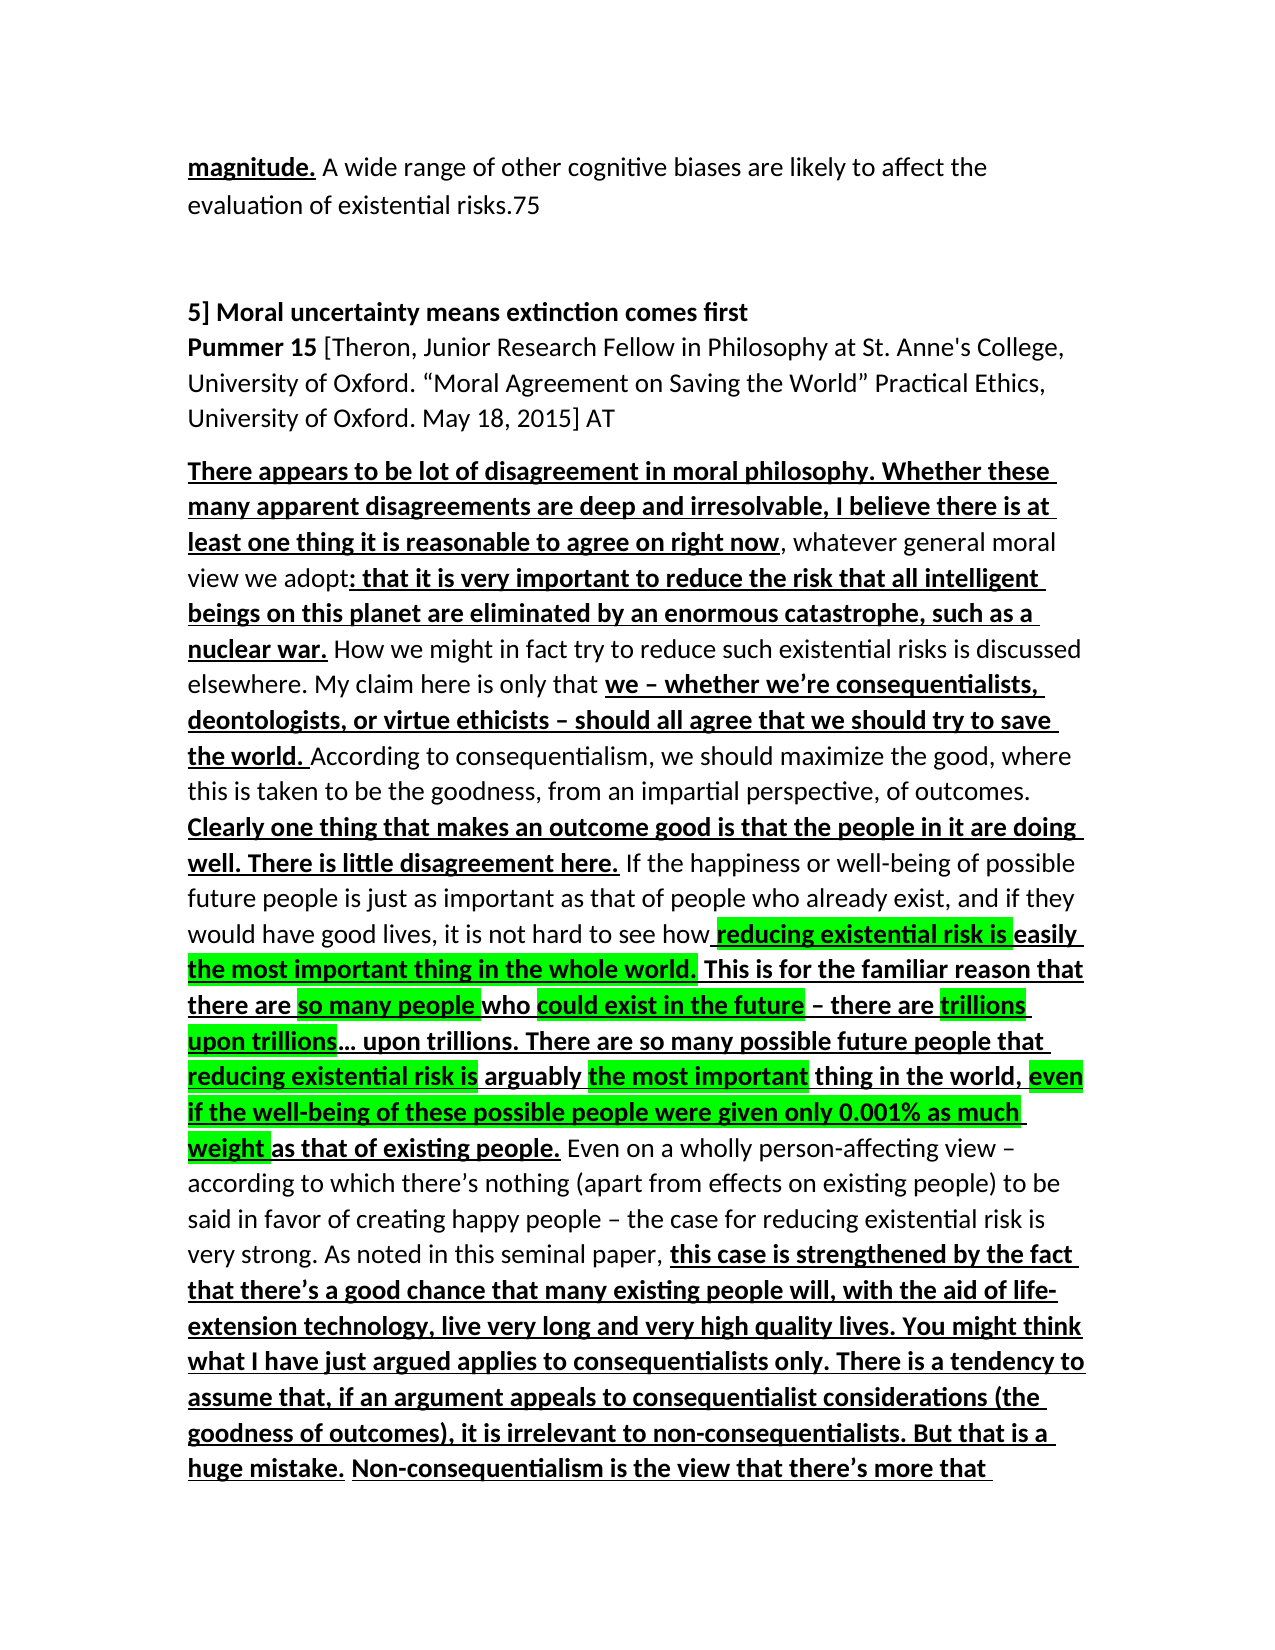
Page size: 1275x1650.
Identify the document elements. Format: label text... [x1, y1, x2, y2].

text Pummer 15 [Theron, Junior Research Fellow in Philosophy at St. Anne's College, University of Oxford. “Moral Agreement on Saving the World” Practical Ethics, University of Oxford. May 18, 2015] AT [187, 330, 1087, 435]
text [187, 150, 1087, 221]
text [187, 454, 1087, 1484]
subtitle 5] Moral uncertainty means extinction comes first [187, 295, 1087, 328]
